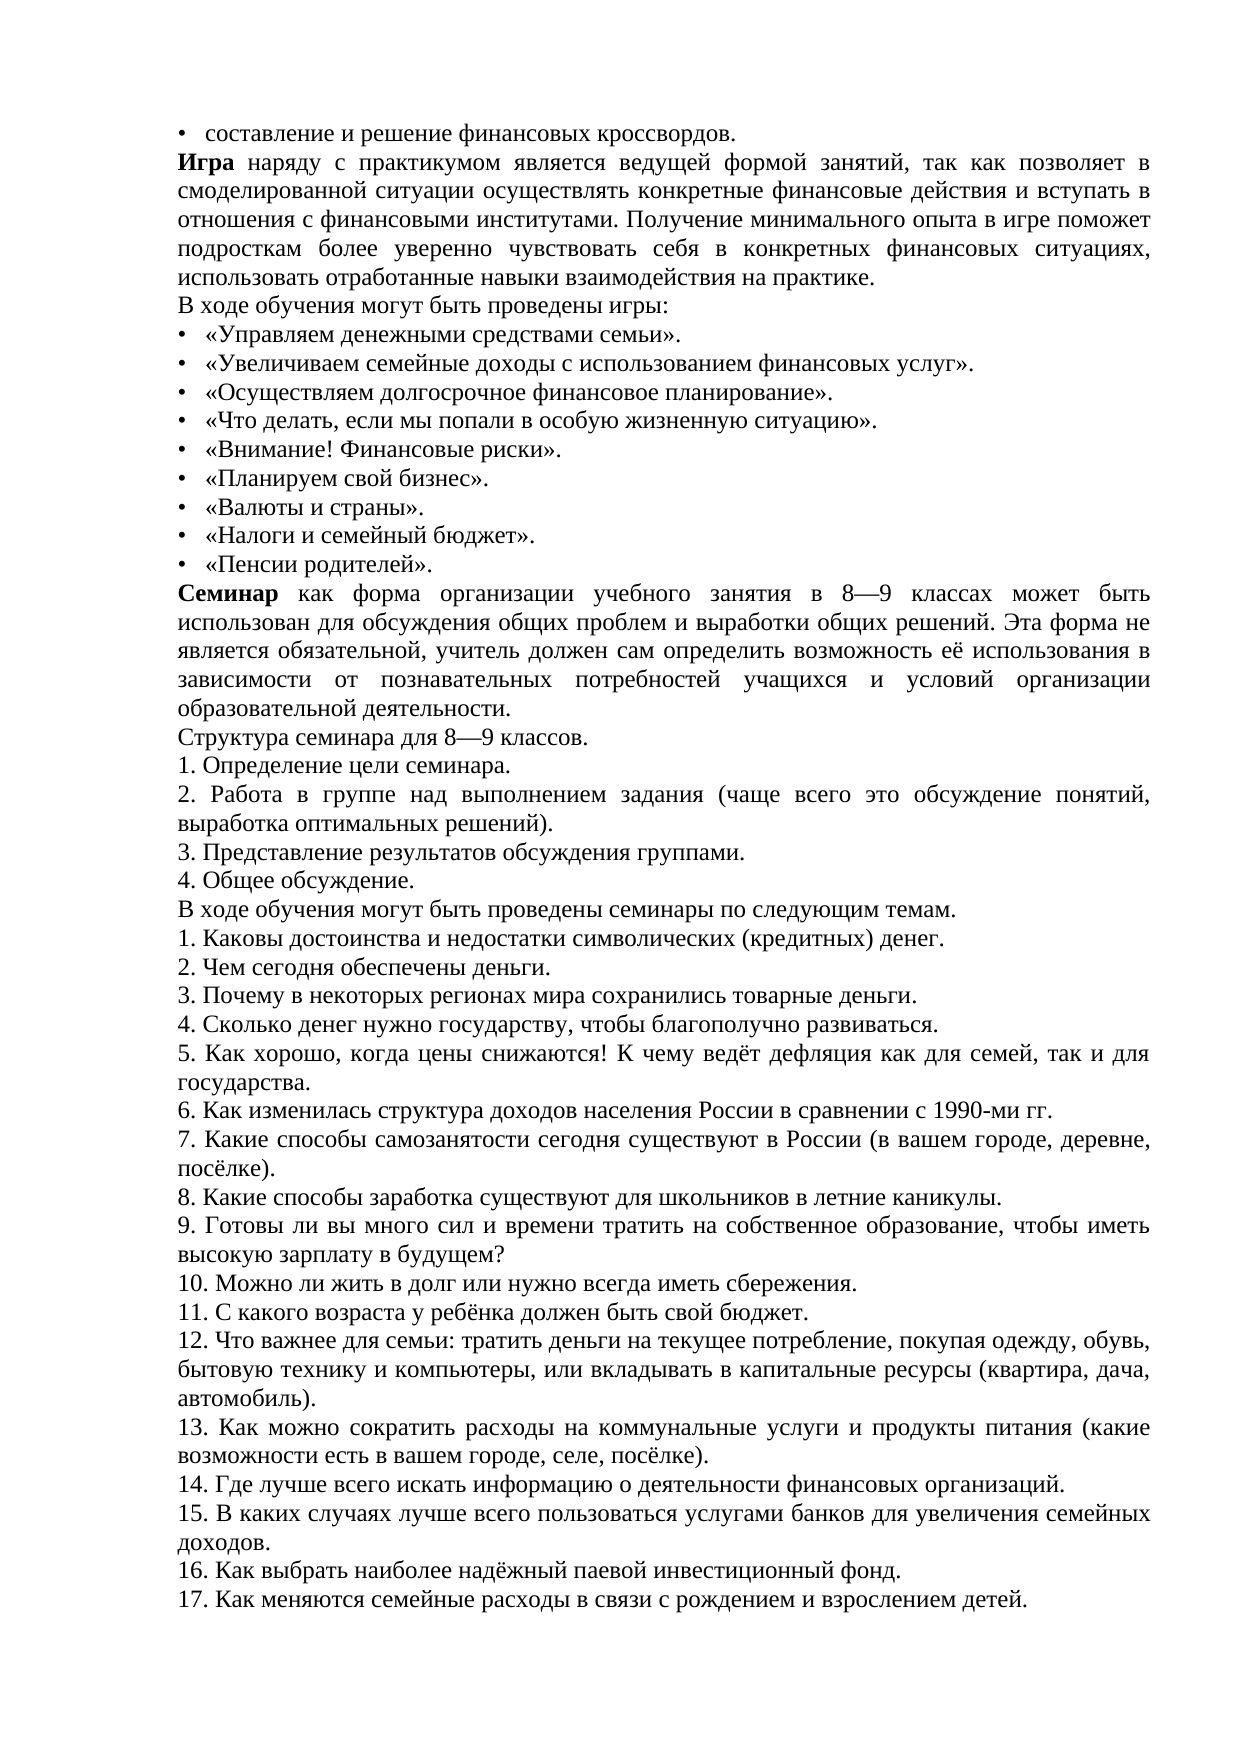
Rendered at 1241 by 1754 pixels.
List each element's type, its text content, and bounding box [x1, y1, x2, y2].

text • «Пенсии родителей». [177, 549, 1152, 578]
text В ходе обучения могут быть проведены игры: [177, 291, 1152, 319]
text • «Валюты и страны». [177, 492, 1152, 521]
text 8. Какие способы заработка существуют для школьников в летние каникулы. [177, 1182, 1152, 1211]
text • «Увеличиваем семейные доходы с использованием финансовых услуг». [177, 348, 1152, 377]
text • «Управляем денежными средствами семьи». [177, 319, 1152, 348]
text 14. Где лучше всего искать информацию о деятельности финансовых организаций. [177, 1469, 1152, 1498]
text • «Что делать, если мы попали в особую жизненную ситуацию». [177, 406, 1152, 434]
text 12. Что важнее для семьи: тратить деньги на текущее потребление, покупая одежду, обувь, бытовую технику и компьютеры, или вкладывать в капитальные ресурсы (квартира, дача, автомобиль). [177, 1326, 1152, 1412]
text 2. Чем сегодня обеспечены деньги. [177, 952, 1152, 981]
text • «Планируем свой бизнес». [177, 463, 1152, 492]
text 17. Как меняются семейные расходы в связи с рождением и взрослением детей. [177, 1584, 1152, 1613]
text Семинар как форма организации учебного занятия в 8—9 классах может быть использован для обсуждения общих проблем и выработки общих решений. Эта форма не является обязательной, учитель должен сам определить возможность её использования в зависимости от познавательных потребностей учащихся и условий организации образовательной деятельности. [177, 578, 1152, 722]
text 11. С какого возраста у ребёнка должен быть свой бюджет. [177, 1297, 1152, 1326]
text 9. Готовы ли вы много сил и времени тратить на собственное образование, чтобы иметь высокую зарплату в будущем? [177, 1211, 1152, 1268]
text Структура семинара для 8—9 классов. [177, 722, 1152, 751]
text • «Налоги и семейный бюджет». [177, 521, 1152, 549]
text 3. Представление результатов обсуждения группами. [177, 837, 1152, 866]
text 15. В каких случаях лучше всего пользоваться услугами банков для увеличения семейных доходов. [177, 1498, 1152, 1556]
text 1. Каковы достоинства и недостатки символических (кредитных) денег. [177, 923, 1152, 952]
text 3. Почему в некоторых регионах мира сохранились товарные деньги. [177, 981, 1152, 1009]
text 16. Как выбрать наиболее надёжный паевой инвестиционный фонд. [177, 1556, 1152, 1584]
text • «Внимание! Финансовые риски». [177, 434, 1152, 463]
text 10. Можно ли жить в долг или нужно всегда иметь сбережения. [177, 1268, 1152, 1297]
text 4. Сколько денег нужно государству, чтобы благополучно развиваться. [177, 1009, 1152, 1038]
text 5. Как хорошо, когда цены снижаются! К чему ведёт дефляция как для семей, так и для государства. [177, 1038, 1152, 1096]
text 6. Как изменилась структура доходов населения России в сравнении с 1990-ми гг. [177, 1096, 1152, 1124]
text Игра наряду с практикумом является ведущей формой занятий, так как позволяет в смоделированной ситуации осуществлять конкретные финансовые действия и вступать в отношения с финансовыми институтами. Получение минимального опыта в игре поможет подросткам более уверенно чувствовать себя в конкретных финансовых ситуациях, использовать отработанные навыки взаимодействия на практике. [177, 147, 1152, 291]
text 1. Определение цели семинара. [177, 751, 1152, 779]
text • составление и решение финансовых кроссвордов. [177, 118, 1152, 147]
text В ходе обучения могут быть проведены семинары по следующим темам. [177, 894, 1152, 923]
text • «Осуществляем долгосрочное финансовое планирование». [177, 377, 1152, 406]
text 2. Работа в группе над выполнением задания (чаще всего это обсуждение понятий, выработка оптимальных решений). [177, 779, 1152, 837]
text 7. Какие способы самозанятости сегодня существуют в России (в вашем городе, деревне, посёлке). [177, 1124, 1152, 1182]
text 4. Общее обсуждение. [177, 866, 1152, 894]
text 13. Как можно сократить расходы на коммунальные услуги и продукты питания (какие возможности есть в вашем городе, селе, посёлке). [177, 1412, 1152, 1469]
